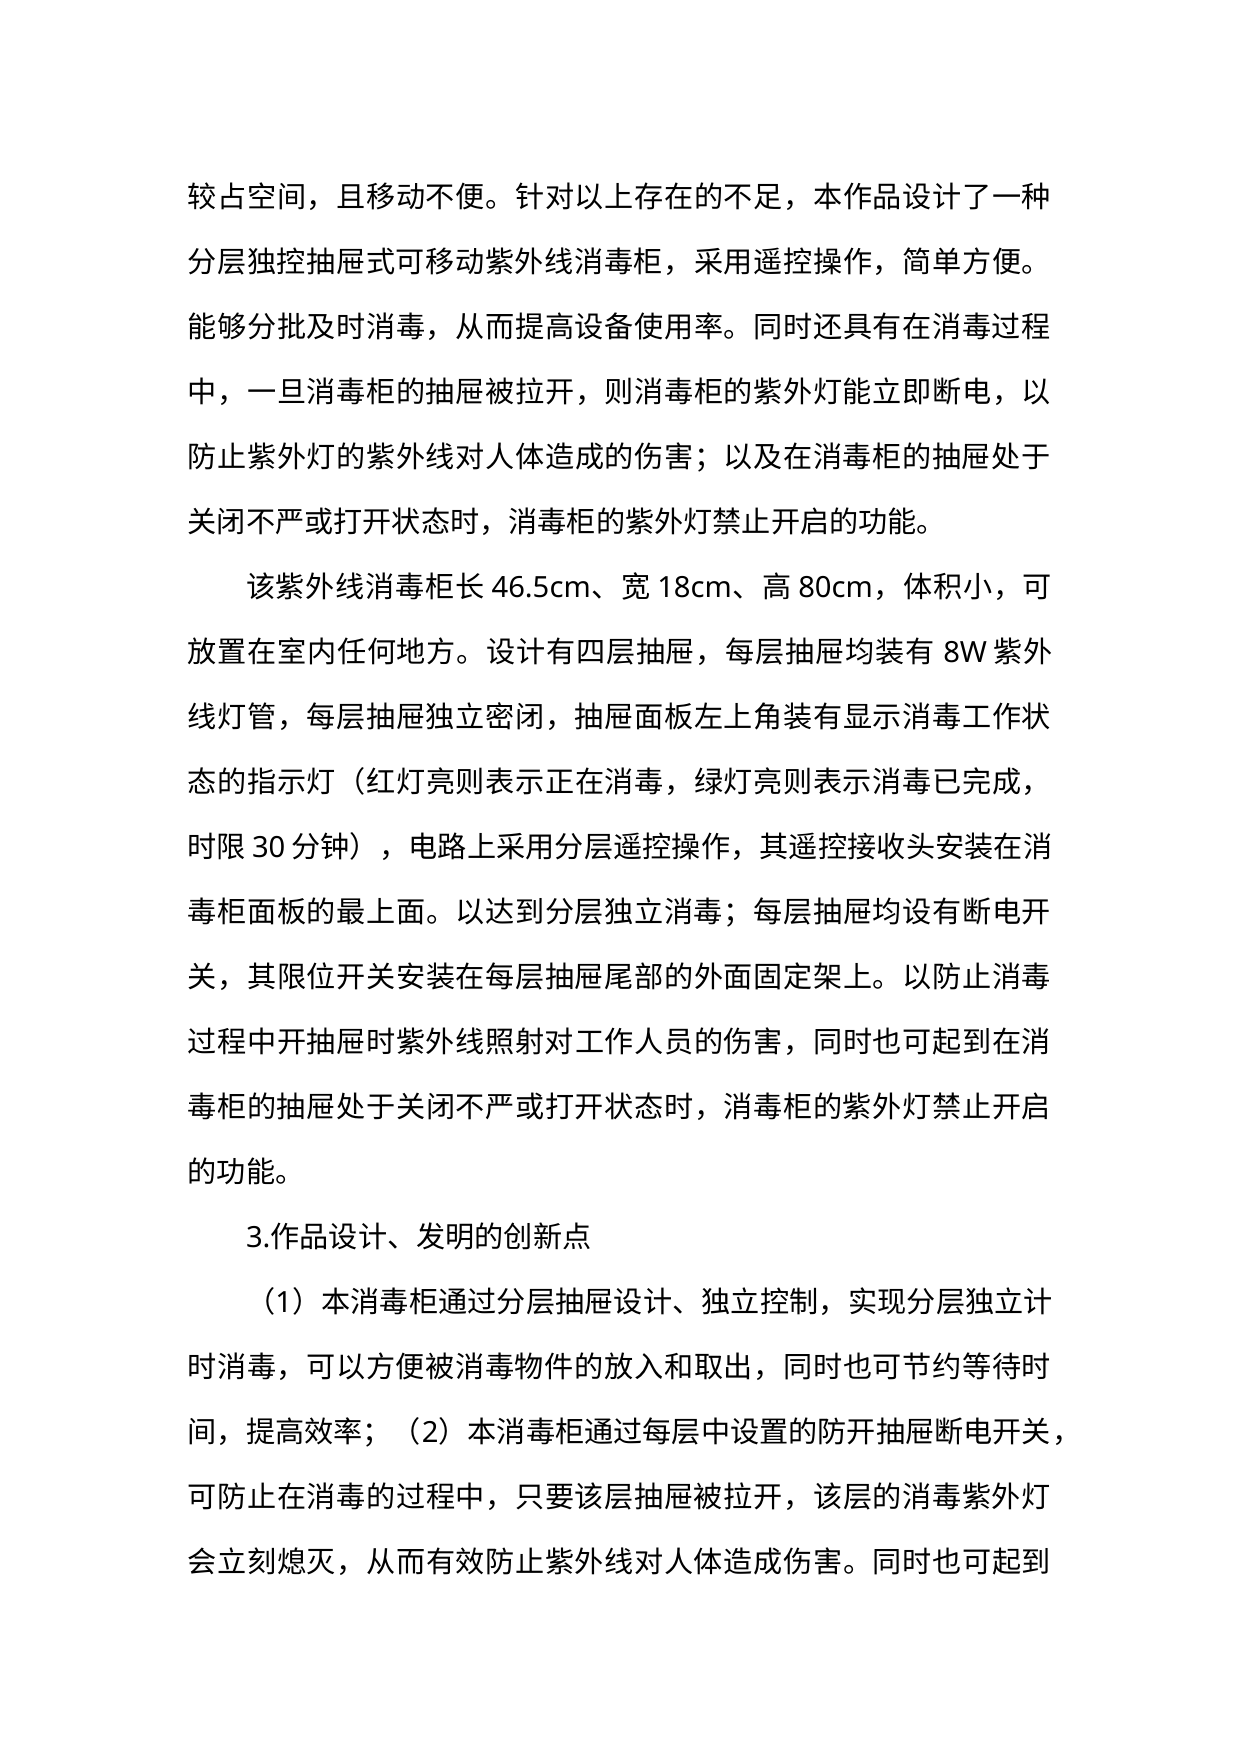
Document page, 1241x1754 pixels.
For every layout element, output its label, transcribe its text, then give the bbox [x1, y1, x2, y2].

text 该紫外线消毒柜长46.5cm、宽18cm、高80cm，体积小，可放置在室内任何地方。设计有四层抽屉，每层抽屉均装有8W紫外线灯管，每层抽屉独立密闭，抽屉面板左上角装有显示消毒工作状态的指示灯（红灯亮则表示正在消毒，绿灯亮则表示消毒已完成，时限30分钟），电路上采用分层遥控操作，其遥控接收头安装在消毒柜面板的最上面。以达到分层独立消毒；每层抽屉均设有断电开关，其限位开关安装在每层抽屉尾部的外面固定架上。以防止消毒过程中开抽屉时紫外线照射对工作人员的伤害，同时也可起到在消毒柜的抽屉处于关闭不严或打开状态时，消毒柜的紫外灯禁止开启的功能。 [187, 552, 1053, 1202]
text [187, 162, 1053, 552]
text 3.作品设计、发明的创新点 [187, 1202, 1053, 1267]
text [187, 1267, 1053, 1592]
